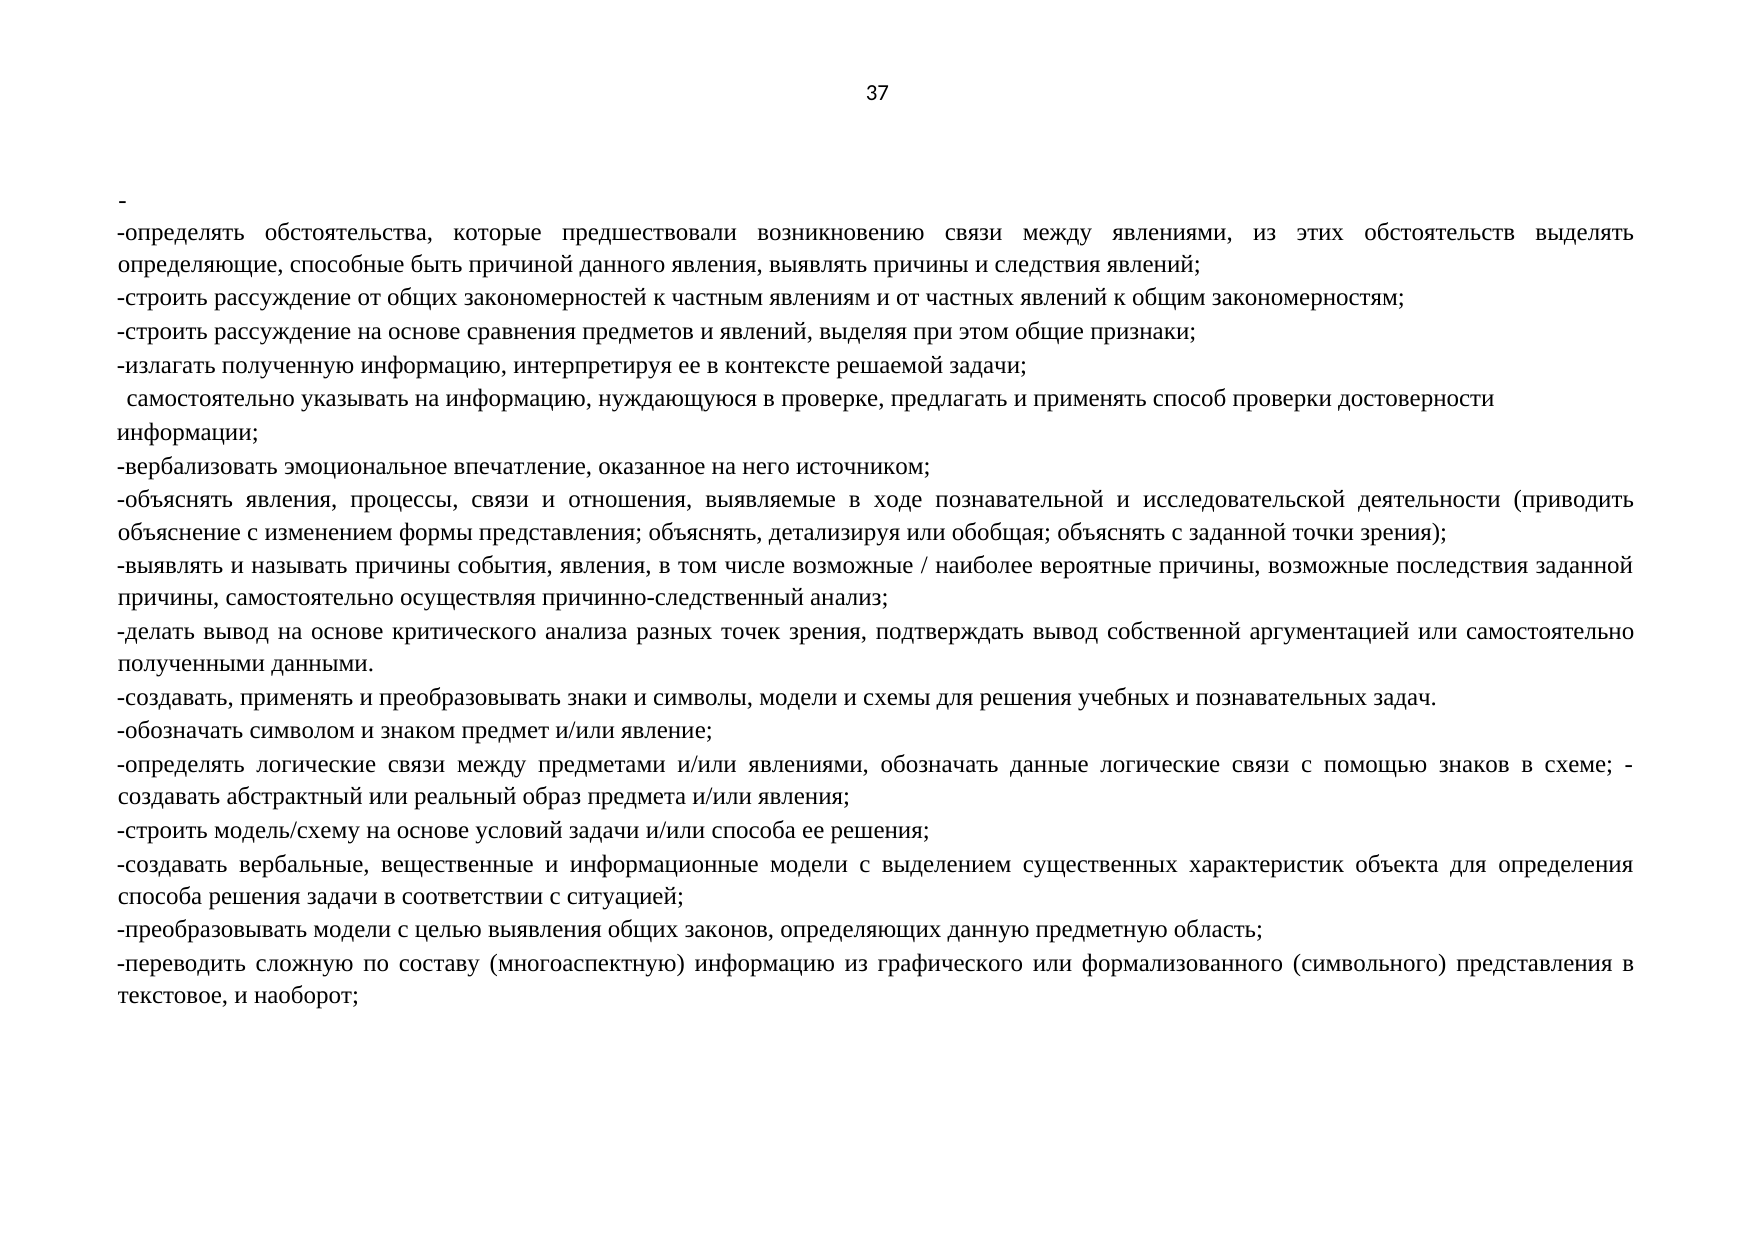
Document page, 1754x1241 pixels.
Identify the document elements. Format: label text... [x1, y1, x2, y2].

text -строить рассуждение от общих закономерностей к частным явлениям и от частных явлений к общим закономерностям; [117, 282, 1635, 311]
text -строить рассуждение на основе сравнения предметов и явлений, выделяя при этом общие признаки; [117, 316, 1635, 345]
text -вербализовать эмоциональное впечатление, оказанное на него источником; [117, 451, 1635, 479]
text -создавать, применять и преобразовывать знаки и символы, модели и схемы для решения учебных и познавательных задач. [117, 682, 1635, 711]
text -переводить сложную по составу (многоаспектную) информацию из графического или формализованного (символьного) представления в текстовое, и наоборот; [117, 948, 1635, 1009]
text -излагать полученную информацию, интерпретируя ее в контексте решаемой задачи; [117, 350, 1635, 378]
text -выявлять и называть причины события, явления, в том числе возможные / наиболее вероятные причины, возможные последствия заданной причины, самостоятельно осуществляя причинно-следственный анализ; [117, 550, 1635, 611]
text -делать вывод на основе критического анализа разных точек зрения, подтверждать вывод собственной аргументацией или самостоятельно полученными данными. [117, 616, 1635, 677]
text информации; [117, 417, 1635, 446]
text самостоятельно указывать на информацию, нуждающуюся в проверке, предлагать и применять способ проверки достоверности [126, 383, 1635, 412]
text -создавать вербальные, вещественные и информационные модели с выделением существенных характеристик объекта для определения способа решения задачи в соответствии с ситуацией; [117, 849, 1635, 909]
text -определять логические связи между предметами и/или явлениями, обозначать данные логические связи с помощью знаков в схеме; -создавать абстрактный или реальный образ предмета и/или явления; [117, 749, 1635, 810]
text -объяснять явления, процессы, связи и отношения, выявляемые в ходе познавательной и исследовательской деятельности (приводить объяснение с изменением формы представления; объяснять, детализируя или обобщая; объяснять с заданной точки зрения); [117, 484, 1635, 545]
text -преобразовывать модели с целью выявления общих законов, определяющих данную предметную область; [117, 914, 1635, 943]
text -определять обстоятельства, которые предшествовали возникновению связи между явлениями, из этих обстоятельств выделять определяющие, способные быть причиной данного явления, выявлять причины и следствия явлений; [117, 217, 1635, 278]
text -обозначать символом и знаком предмет и/или явление; [117, 716, 1635, 744]
text -строить модель/схему на основе условий задачи и/или способа ее решения; [117, 815, 1635, 844]
